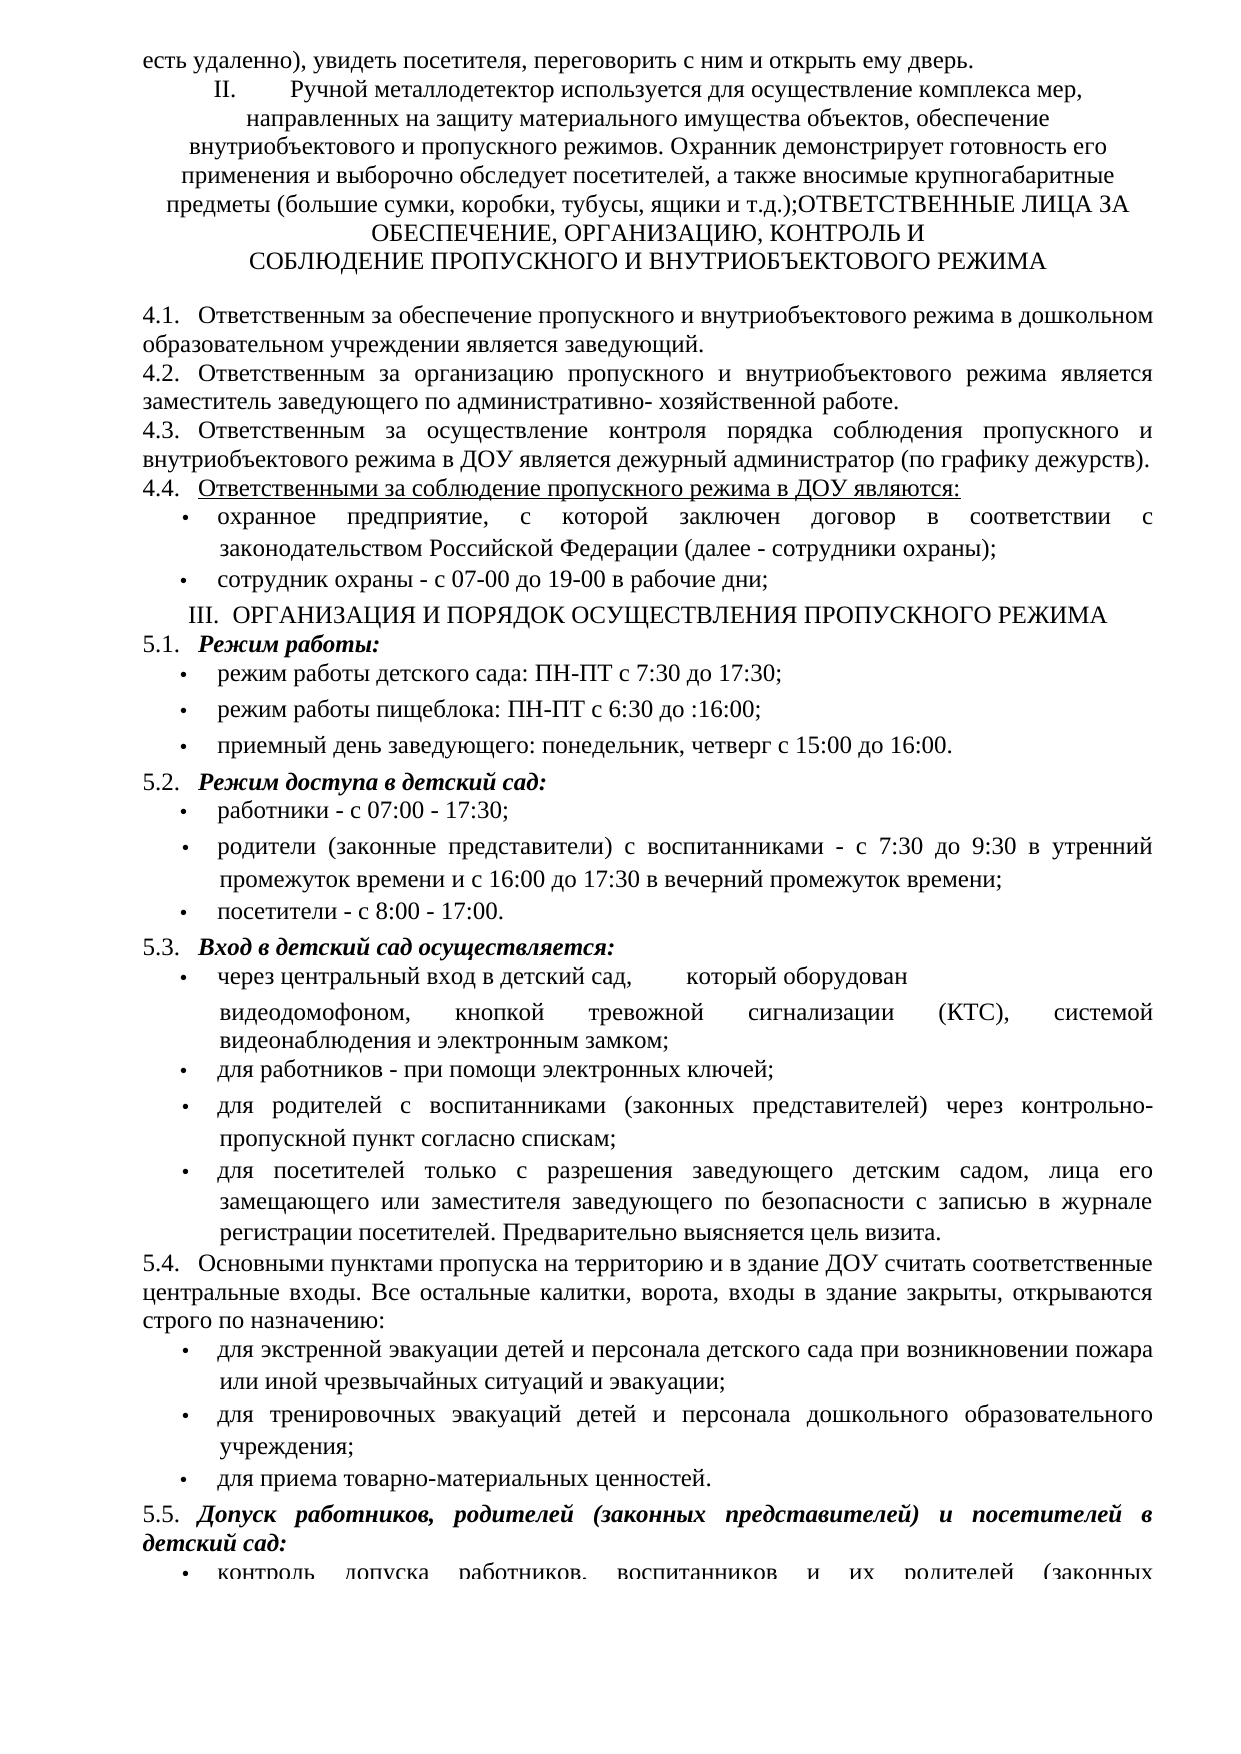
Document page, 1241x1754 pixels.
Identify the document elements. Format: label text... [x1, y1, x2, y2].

list контроль допуска работников, воспитанников и их родителей (законных представителей) через центральный вход в здание осуществляется охранником, [182, 1557, 1154, 1578]
list режим работы пищеблока: ПН-ПТ с 6:30 до :16:00; [142, 694, 1154, 723]
list работники - с 07:00 - 17:30; [142, 795, 1154, 824]
list Режим доступа в детский сад: [142, 767, 1154, 795]
list для родителей с воспитанниками (законных представителей) через контрольно-пропускной пункт согласно спискам; [182, 1091, 1154, 1151]
list для приема товарно-материальных ценностей. [142, 1463, 1154, 1492]
list Режим работы: [142, 629, 1154, 658]
list Ответственным за обеспечение пропускного и внутриобъектового режима в дошкольном образовательном учреждении является заведующий. [142, 300, 1154, 358]
list Ответственным за организацию пропускного и внутриобъектового режима является заместитель заведующего по административно- хозяйственной работе. [142, 358, 1154, 415]
list Вход в детский сад осуществляется: [142, 932, 1154, 961]
list родители (законные представители) с воспитанниками - с 7:30 до 9:30 в утренний промежуток времени и с 16:00 до 17:30 в вечерний промежуток времени; [182, 831, 1154, 892]
list приемный день заведующего: понедельник, четверг с 15:00 до 16:00. [142, 730, 1154, 759]
list Ручной металлодетектор используется для осуществление комплекса мер, направленных на защиту материального имущества объектов, обеспечение внутриобъектового и пропускного режимов. Охранник демонстрирует готовность его применения и выборочно обследует посетителей, а также вносимые крупногабаритные предметы (большие сумки, коробки, тубусы, ящики и т.д.);ОТВЕТСТВЕННЫЕ ЛИЦА ЗА ОБЕСПЕЧЕНИЕ, ОРГАНИЗАЦИЮ, КОНТРОЛЬ И СОБЛЮДЕНИЕ ПРОПУСКНОГО И ВНУТРИОБЪЕКТОВОГО РЕЖИМА [142, 74, 1154, 275]
list для экстренной эвакуации детей и персонала детского сада при возникновении пожара или иной чрезвычайных ситуаций и эвакуации; [182, 1334, 1154, 1395]
text есть удаленно), увидеть посетителя, переговорить с ним и открыть ему дверь. [142, 45, 1154, 74]
list режим работы детского сада: ПН-ПТ с 7:30 до 17:30; [142, 658, 1154, 687]
list ОРГАНИЗАЦИЯ И ПОРЯДОК ОСУЩЕСТВЛЕНИЯ ПРОПУСКНОГО РЕЖИМА [142, 601, 1154, 629]
text видеодомофоном, кнопкой тревожной сигнализации (КТС), системой видеонаблюдения и электронным замком; [219, 997, 1154, 1054]
list для посетителей только с разрешения заведующего детским садом, лица его замещающего или заместителя заведующего по безопасности с записью в журнале регистрации посетителей. Предварительно выясняется цель визита. [182, 1155, 1154, 1246]
list для тренировочных эвакуаций детей и персонала дошкольного образовательного учреждения; [182, 1399, 1154, 1459]
list Ответственными за соблюдение пропускного режима в ДОУ являются: [142, 473, 1154, 501]
list сотрудник охраны - с 07-00 до 19-00 в рабочие дни; [142, 564, 1154, 593]
list Допуск работников, родителей (законных представителей) и посетителей в детский сад: [142, 1499, 1154, 1557]
list охранное предприятие, с которой заключен договор в соответствии с законодательством Российской Федерации (далее - сотрудники охраны); [182, 501, 1154, 562]
list для работников - при помощи электронных ключей; [142, 1054, 1154, 1083]
list Основными пунктами пропуска на территорию и в здание ДОУ считать соответственные центральные входы. Все остальные калитки, ворота, входы в здание закрыты, открываются строго по назначению: [142, 1248, 1154, 1334]
list посетители - с 8:00 - 17:00. [142, 896, 1154, 924]
list через центральный вход в детский сад, который оборудован [142, 961, 1154, 989]
list Ответственным за осуществление контроля порядка соблюдения пропускного и внутриобъектового режима в ДОУ является дежурный администратор (по графику дежурств). [142, 415, 1154, 473]
